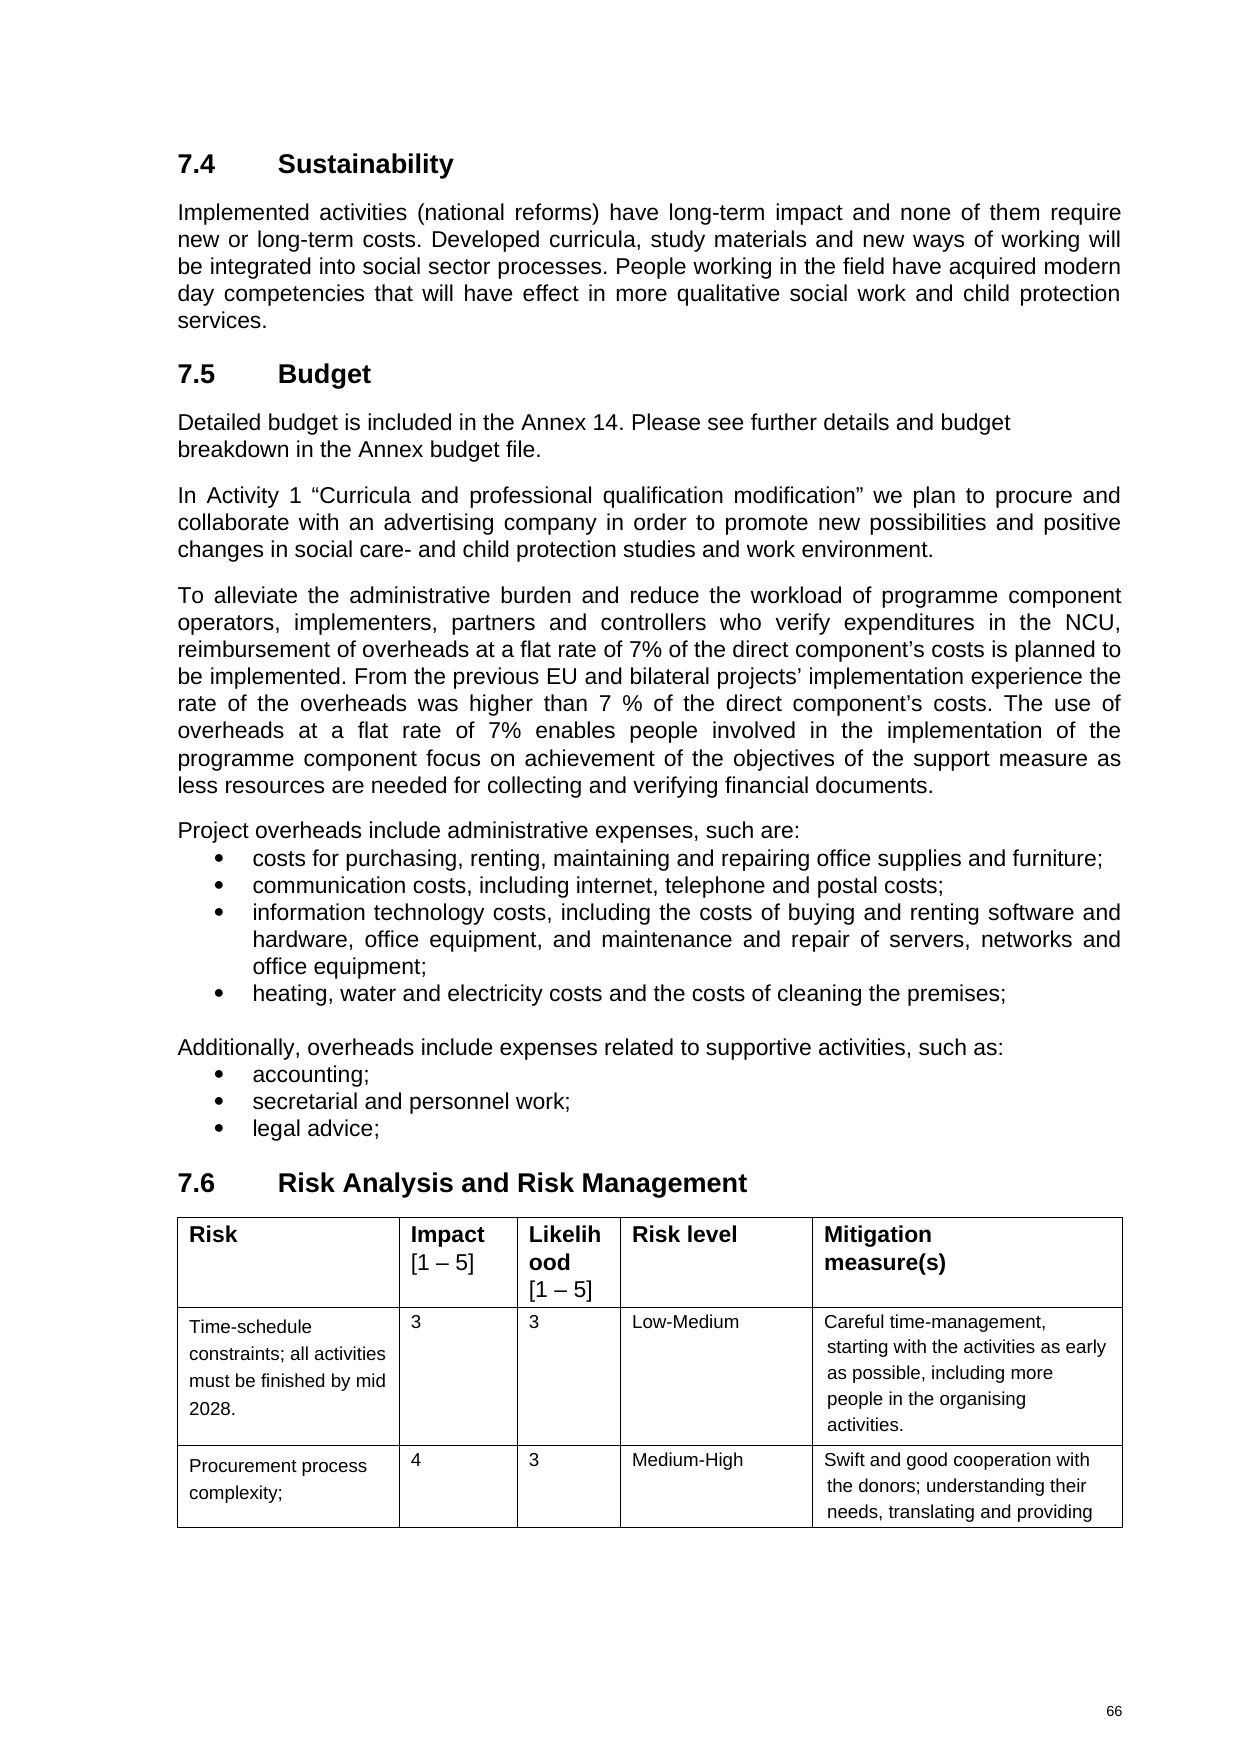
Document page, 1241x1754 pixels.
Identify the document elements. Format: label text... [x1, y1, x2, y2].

text Implemented activities (national reforms) have long-term impact and none of them require new or long-term costs. Developed curricula, study materials and new ways of working will be integrated into social sector processes. People working in the field have acquired modern day competencies that will have effect in more qualitative social work and child protection services. [177, 198, 1122, 333]
list legal advice; [215, 1114, 1122, 1142]
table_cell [813, 1446, 1122, 1527]
text Additionally, overheads include expenses related to supportive activities, such as: [177, 1033, 1122, 1060]
subtitle Budget [177, 358, 1122, 389]
list accounting; [215, 1060, 1122, 1087]
table_header Risk level [621, 1218, 812, 1307]
subtitle Sustainability [177, 148, 1122, 179]
text To alleviate the administrative burden and reduce the workload of programme component operators, implementers, partners and controllers who verify expenditures in the NCU, reimbursement of overheads at a flat rate of 7% of the direct component’s costs is planned to be implemented. From the previous EU and bilateral projects’ implementation experience the rate of the overheads was higher than 7 % of the direct component’s costs. The use of overheads at a flat rate of 7% enables people involved in the implementation of the programme component focus on achievement of the objectives of the support measure as less resources are needed for collecting and verifying financial documents. [177, 581, 1122, 798]
list costs for purchasing, renting, maintaining and repairing office supplies and furniture; [215, 844, 1122, 871]
table_header Risk [178, 1218, 399, 1307]
text In Activity 1 “Curricula and professional qualification modification” we plan to procure and collaborate with an advertising company in order to promote new possibilities and positive changes in social care- and child protection studies and work environment. [177, 481, 1122, 562]
table_cell Careful time-management, starting with the activities as early as possible, including more people in the organising activities. [813, 1308, 1122, 1445]
list information technology costs, including the costs of buying and renting software and hardware, office equipment, and maintenance and repair of servers, networks and office equipment; [215, 898, 1122, 979]
table_cell 3 [518, 1308, 620, 1445]
table_header Impact [1 – 5] [400, 1218, 517, 1307]
subtitle Risk Analysis and Risk Management [177, 1167, 1122, 1198]
list communication costs, including internet, telephone and postal costs; [215, 871, 1122, 898]
list secretarial and personnel work; [215, 1087, 1122, 1114]
table_cell 3 [400, 1308, 517, 1445]
table_cell [621, 1308, 812, 1445]
text Project overheads include administrative expenses, such are: [177, 817, 1122, 844]
text Detailed budget is included in the Annex 14. Please see further details and budget breakdown in the Annex budget file. [177, 408, 1122, 462]
table_cell 4 [400, 1446, 517, 1527]
list heating, water and electricity costs and the costs of cleaning the premises; [215, 979, 1122, 1006]
table_cell [621, 1446, 812, 1527]
table_cell Time-schedule constraints; all activities must be finished by mid 2028. [178, 1308, 399, 1445]
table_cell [178, 1446, 399, 1527]
table_cell 3 [518, 1446, 620, 1527]
table_header Likelihood [1 – 5] [518, 1218, 620, 1307]
table_header Mitigation measure(s) [813, 1218, 1122, 1307]
